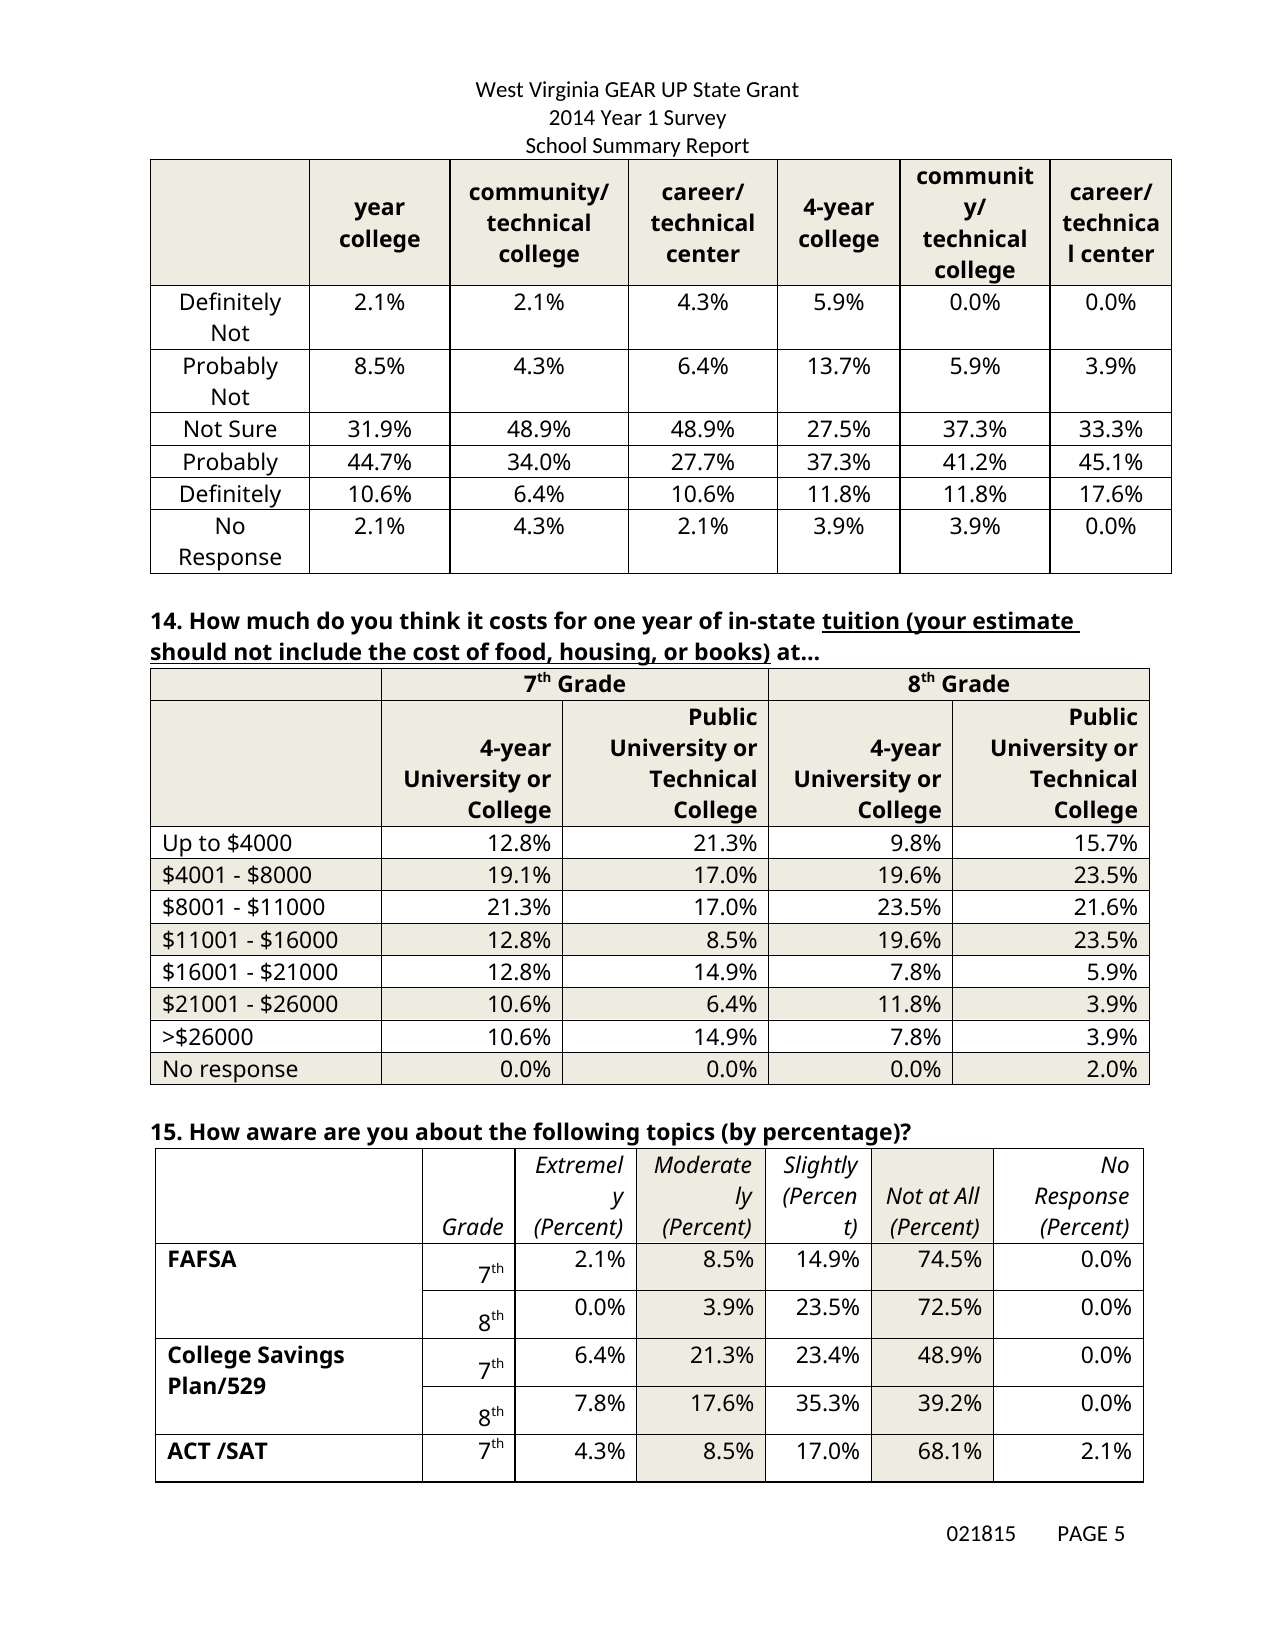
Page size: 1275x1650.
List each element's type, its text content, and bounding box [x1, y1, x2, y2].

table_cell 0.0% [1051, 286, 1171, 349]
table_cell 37.3% [901, 413, 1049, 444]
table_cell 48.9% [451, 413, 628, 444]
table_cell 2.1% [451, 286, 628, 349]
table_header Grade [423, 1149, 514, 1242]
table_cell 5.9% [953, 956, 1149, 987]
table_cell 34.0% [451, 446, 628, 477]
table_header Extremely (Percent) [516, 1149, 636, 1242]
table_cell No response [151, 1053, 381, 1084]
table_cell 21.3% [637, 1339, 765, 1386]
table_cell 4.3% [516, 1435, 636, 1481]
table_header No Response (Percent) [994, 1149, 1143, 1242]
table_cell 44.7% [310, 446, 449, 477]
table_cell Definitely Not [151, 286, 309, 349]
table_cell 0.0% [901, 286, 1049, 349]
table_cell 48.9% [872, 1339, 993, 1386]
text 15. How aware are you about the following topics (by percentage)? [150, 1116, 1125, 1148]
table_cell 17.0% [563, 859, 768, 890]
table_cell 23.4% [766, 1339, 871, 1386]
table_cell 27.5% [778, 413, 899, 444]
table_cell 2.1% [310, 510, 449, 573]
table_cell 0.0% [994, 1387, 1143, 1434]
table_cell 12.8% [382, 956, 562, 987]
table_cell 21.3% [382, 891, 562, 923]
table_cell 0.0% [994, 1244, 1143, 1290]
table_cell Definitely [151, 478, 309, 509]
table_cell FAFSA [156, 1244, 422, 1338]
table_cell 7th [423, 1435, 514, 1481]
table_cell 6.4% [629, 350, 777, 412]
table_cell 13.7% [778, 350, 899, 412]
table_cell 19.1% [382, 859, 562, 890]
table_cell 8.5% [563, 924, 768, 955]
table_cell 8.5% [310, 350, 449, 412]
table_cell 10.6% [382, 988, 562, 1019]
table_cell $4001 - $8000 [151, 859, 381, 890]
table_cell 3.9% [901, 510, 1049, 573]
table_cell 5.9% [901, 350, 1049, 412]
table_cell 2.1% [516, 1244, 636, 1290]
table_header [156, 1149, 422, 1242]
table_cell Public University or Technical College [563, 701, 768, 826]
table_cell 45.1% [1051, 446, 1171, 477]
table_cell Public University or Technical College [953, 701, 1149, 826]
table_cell 3.9% [953, 1021, 1149, 1052]
table_cell 3.9% [778, 510, 899, 573]
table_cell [451, 160, 628, 285]
table_cell 0.0% [516, 1291, 636, 1338]
table_cell 0.0% [994, 1339, 1143, 1386]
table_cell 0.0% [769, 1053, 952, 1084]
table_cell 31.9% [310, 413, 449, 444]
table_cell 33.3% [1051, 413, 1171, 444]
table_cell 23.5% [953, 859, 1149, 890]
table_cell 8.5% [637, 1435, 765, 1481]
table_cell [629, 160, 777, 285]
table_cell 4.3% [629, 286, 777, 349]
table_cell 35.3% [766, 1387, 871, 1434]
table_cell 37.3% [778, 446, 899, 477]
table_cell 74.5% [872, 1244, 993, 1290]
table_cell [310, 160, 449, 285]
table_cell Up to $4000 [151, 827, 381, 858]
table_cell 0.0% [563, 1053, 768, 1084]
table_cell 0.0% [1051, 510, 1171, 573]
table_cell $8001 - $11000 [151, 891, 381, 923]
table_cell 8th [423, 1291, 514, 1338]
table_cell 17.6% [637, 1387, 765, 1434]
table_header 8th Grade [769, 669, 1149, 700]
table_header 7th Grade [382, 669, 768, 700]
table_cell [778, 160, 899, 285]
table_cell 0.0% [382, 1053, 562, 1084]
table_cell 23.5% [953, 924, 1149, 955]
table_cell 7.8% [769, 956, 952, 987]
table_cell 3.9% [637, 1291, 765, 1338]
table_cell 11.8% [769, 988, 952, 1019]
table_cell 12.8% [382, 827, 562, 858]
table_cell $16001 - $21000 [151, 956, 381, 987]
table_cell 48.9% [629, 413, 777, 444]
table_cell 7.8% [516, 1387, 636, 1434]
table_cell 2.1% [994, 1435, 1143, 1481]
table_cell 4-year University or College [769, 701, 952, 826]
table_cell Probably [151, 446, 309, 477]
table_cell 2.1% [310, 286, 449, 349]
table_cell 10.6% [382, 1021, 562, 1052]
table_cell No Response [151, 510, 309, 573]
table_cell 7th [423, 1339, 514, 1386]
table_cell 23.5% [769, 891, 952, 923]
table_cell 3.9% [1051, 350, 1171, 412]
table_cell 6.4% [451, 478, 628, 509]
table_cell Not Sure [151, 413, 309, 444]
table_cell 8th [423, 1387, 514, 1434]
table_cell 14.9% [563, 1021, 768, 1052]
table_cell 4.3% [451, 510, 628, 573]
table_cell 6.4% [563, 988, 768, 1019]
table_cell 72.5% [872, 1291, 993, 1338]
table_cell 3.9% [953, 988, 1149, 1019]
table_cell $21001 - $26000 [151, 988, 381, 1019]
table_cell 12.8% [382, 924, 562, 955]
table_cell 0.0% [994, 1291, 1143, 1338]
table_header [151, 669, 381, 700]
table_cell 7.8% [769, 1021, 952, 1052]
table_header Moderately (Percent) [637, 1149, 765, 1242]
table_cell 11.8% [901, 478, 1049, 509]
table_cell 21.6% [953, 891, 1149, 923]
table_cell 11.8% [778, 478, 899, 509]
table_cell 2.0% [953, 1053, 1149, 1084]
table_cell 2.1% [629, 510, 777, 573]
table_cell 39.2% [872, 1387, 993, 1434]
table_cell 4.3% [451, 350, 628, 412]
table_cell 14.9% [563, 956, 768, 987]
table_cell [151, 701, 381, 826]
text 14. How much do you think it costs for one year of in-state tuition (your estimate should not include the cost of food, housing, or books) at… [150, 605, 1125, 667]
table_cell 41.2% [901, 446, 1049, 477]
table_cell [1051, 160, 1171, 285]
table_cell 5.9% [778, 286, 899, 349]
table_cell 27.7% [629, 446, 777, 477]
table_cell >$26000 [151, 1021, 381, 1052]
table_cell 21.3% [563, 827, 768, 858]
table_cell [901, 160, 1049, 285]
table_cell Probably Not [151, 350, 309, 412]
table_cell 8.5% [637, 1244, 765, 1290]
table_cell 9.8% [769, 827, 952, 858]
table_cell 23.5% [766, 1291, 871, 1338]
table_header Not at All (Percent) [872, 1149, 993, 1242]
table_cell 6.4% [516, 1339, 636, 1386]
table_cell 68.1% [872, 1435, 993, 1481]
table_cell 7th [423, 1244, 514, 1290]
table_cell 17.0% [766, 1435, 871, 1481]
table_cell 17.0% [563, 891, 768, 923]
table_cell 19.6% [769, 859, 952, 890]
table_cell 17.6% [1051, 478, 1171, 509]
table_cell College Savings Plan/529 [156, 1339, 422, 1434]
table_cell $11001 - $16000 [151, 924, 381, 955]
table_cell [151, 160, 309, 285]
table_header Slightly (Percent) [766, 1149, 871, 1242]
table_cell 10.6% [310, 478, 449, 509]
table_cell 4-year University or College [382, 701, 562, 826]
table_cell 14.9% [766, 1244, 871, 1290]
table_cell 19.6% [769, 924, 952, 955]
table_cell ACT /SAT [156, 1435, 422, 1481]
table_cell 10.6% [629, 478, 777, 509]
table_cell 15.7% [953, 827, 1149, 858]
